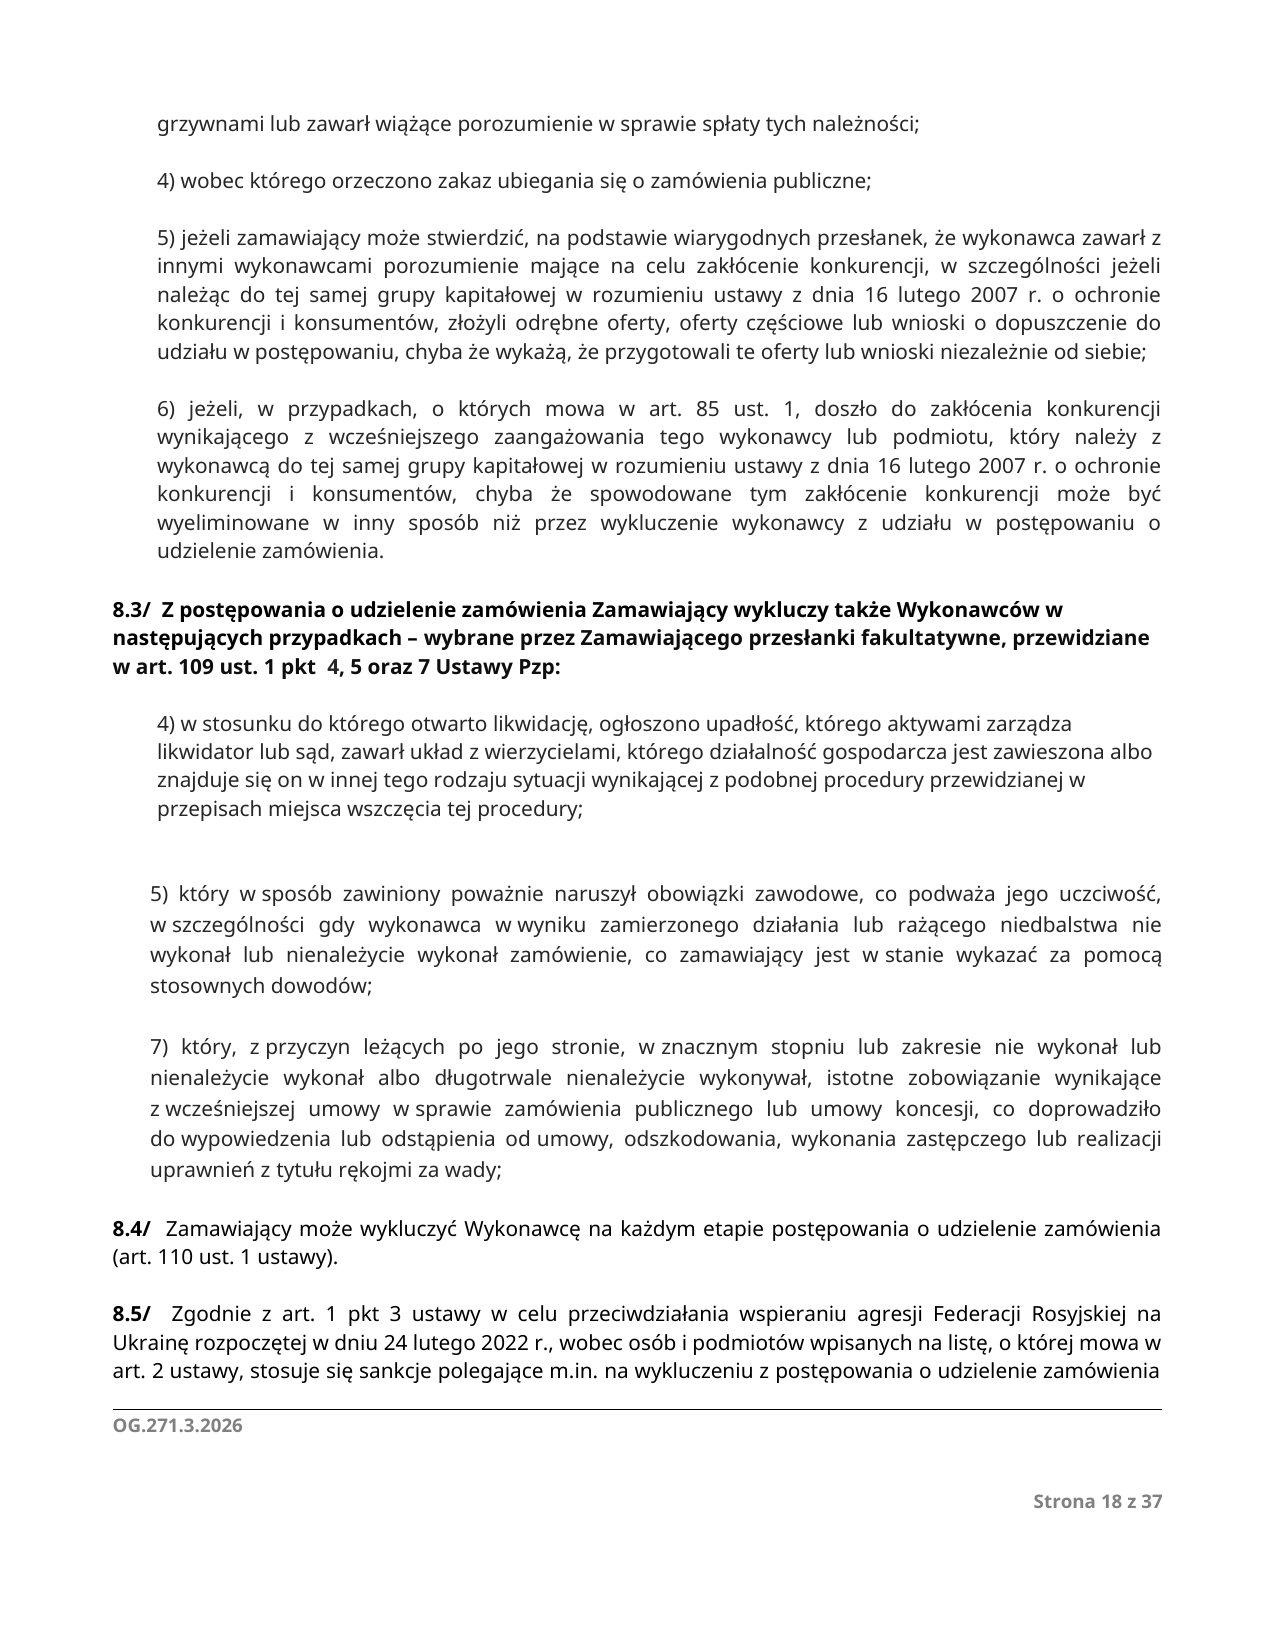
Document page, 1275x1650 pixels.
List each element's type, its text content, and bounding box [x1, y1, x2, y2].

text 7) który, z przyczyn leżących po jego stronie, w znacznym stopniu lub zakresie nie wykonał lub nienależycie wykonał albo długotrwale nienależycie wykonywał, istotne zobowiązanie wynikające z wcześniejszej umowy w sprawie zamówienia publicznego lub umowy koncesji, co doprowadziło do wypowiedzenia lub odstąpienia od umowy, odszkodowania, wykonania zastępczego lub realizacji uprawnień z tytułu rękojmi za wady; [150, 1032, 1162, 1183]
text 4) w stosunku do którego otwarto likwidację, ogłoszono upadłość, którego aktywami zarządza likwidator lub sąd, zawarł układ z wierzycielami, którego działalność gospodarcza jest zawieszona albo znajduje się on w innej tego rodzaju sytuacji wynikającej z podobnej procedury przewidzianej w przepisach miejsca wszczęcia tej procedury; [157, 709, 1162, 822]
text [112, 1299, 1162, 1385]
text 4) wobec którego orzeczono zakaz ubiegania się o zamówienia publiczne; [157, 166, 1162, 195]
text 8.4/ Zamawiający może wykluczyć Wykonawcę na każdym etapie postępowania o udzielenie zamówienia (art. 110 ust. 1 ustawy). [112, 1214, 1162, 1271]
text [157, 109, 1162, 138]
text 5) jeżeli zamawiający może stwierdzić, na podstawie wiarygodnych przesłanek, że wykonawca zawarł z innymi wykonawcami porozumienie mające na celu zakłócenie konkurencji, w szczególności jeżeli należąc do tej samej grupy kapitałowej w rozumieniu ustawy z dnia 16 lutego 2007 r. o ochronie konkurencji i konsumentów, złożyli odrębne oferty, oferty częściowe lub wnioski o dopuszczenie do udziału w postępowaniu, chyba że wykażą, że przygotowali te oferty lub wnioski niezależnie od siebie; [157, 223, 1162, 365]
text 6) jeżeli, w przypadkach, o których mowa w art. 85 ust. 1, doszło do zakłócenia konkurencji wynikającego z wcześniejszego zaangażowania tego wykonawcy lub podmiotu, który należy z wykonawcą do tej samej grupy kapitałowej w rozumieniu ustawy z dnia 16 lutego 2007 r. o ochronie konkurencji i konsumentów, chyba że spowodowane tym zakłócenie konkurencji może być wyeliminowane w inny sposób niż przez wykluczenie wykonawcy z udziału w postępowaniu o udzielenie zamówienia. [157, 394, 1162, 564]
text 8.3/ Z postępowania o udzielenie zamówienia Zamawiający wykluczy także Wykonawców w następujących przypadkach – wybrane przez Zamawiającego przesłanki fakultatywne, przewidziane w art. 109 ust. 1 pkt 4, 5 oraz 7 Ustawy Pzp: [112, 595, 1162, 680]
text 5) który w sposób zawiniony poważnie naruszył obowiązki zawodowe, co podważa jego uczciwość, w szczególności gdy wykonawca w wyniku zamierzonego działania lub rażącego niedbalstwa nie wykonał lub nienależycie wykonał zamówienie, co zamawiający jest w stanie wykazać za pomocą stosownych dowodów; [150, 879, 1162, 1000]
